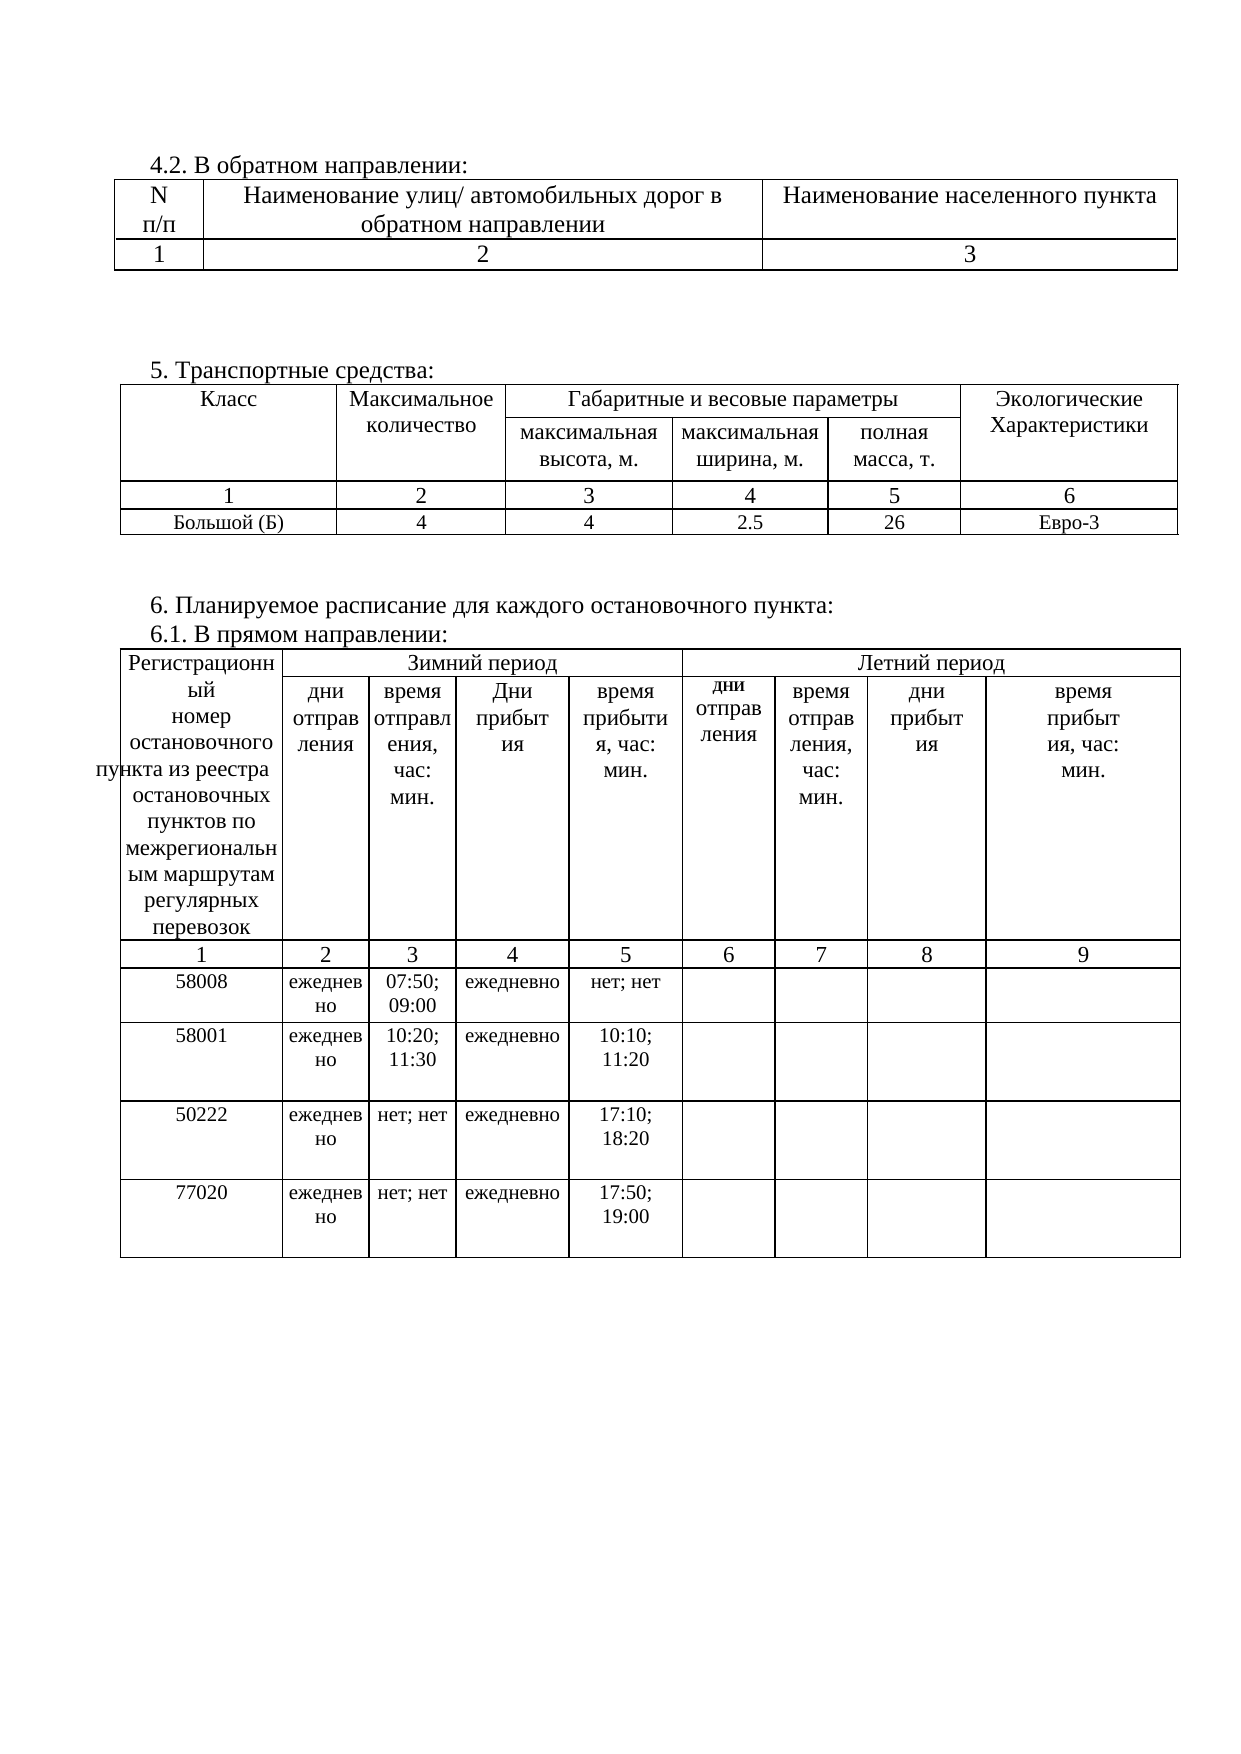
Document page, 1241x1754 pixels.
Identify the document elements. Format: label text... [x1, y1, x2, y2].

table_cell ежедневно [457, 1180, 568, 1257]
table_cell [868, 1180, 985, 1257]
table_cell 3 [506, 482, 672, 508]
table_cell максимальная ширина, м. [673, 418, 827, 480]
table_cell время отправл ения, час: мин. [370, 677, 455, 939]
table_cell 26 [829, 510, 960, 534]
table_cell 2 [283, 941, 368, 967]
table_cell ежедневно [457, 969, 568, 1022]
table_cell [776, 1180, 867, 1257]
table_cell полная масса, т. [829, 418, 960, 480]
table_cell [776, 1102, 867, 1178]
table_cell 9 [987, 941, 1180, 967]
table_cell [987, 1102, 1180, 1178]
table_cell 58001 [121, 1023, 282, 1100]
table_cell 50222 [121, 1102, 282, 1178]
table_cell [683, 1023, 774, 1100]
table_cell [987, 1180, 1180, 1257]
table_header Регистрационный номер остановочного пункта из реестра остановочных пунктов по межрегиональным маршрутам регулярных перевозок [121, 650, 282, 939]
table_cell 2 [337, 482, 505, 508]
table_cell [776, 1023, 867, 1100]
table_cell максимальная высота, м. [506, 418, 672, 480]
table_cell 17:10; 18:20 [570, 1102, 682, 1178]
table_cell [683, 1180, 774, 1257]
table_cell 1 [121, 482, 336, 508]
table_cell 1 [121, 941, 282, 967]
table_cell 6 [961, 482, 1177, 508]
text 5. Транспортные средства: [150, 355, 1090, 383]
table_cell 77020 [121, 1180, 282, 1257]
table_cell 58008 [121, 969, 282, 1022]
table_cell ежедневно [283, 969, 368, 1022]
table_cell Евро-3 [961, 510, 1177, 534]
table_cell [868, 969, 985, 1022]
table_cell [868, 1023, 985, 1100]
table_cell [987, 1023, 1180, 1100]
table_cell нет; нет [370, 1180, 455, 1257]
table_header Экологические Характеристики [961, 385, 1177, 480]
table_cell ежедневно [283, 1023, 368, 1100]
table_cell время прибыти я, час: мин. [570, 677, 682, 939]
text 4.2. В обратном направлении: [150, 150, 1090, 179]
table_cell 07:50; 09:00 [370, 969, 455, 1022]
table_header N п/п [115, 180, 203, 238]
table_cell [776, 969, 867, 1022]
table_cell 6 [683, 941, 774, 967]
table_cell Дни прибыт ия [457, 677, 568, 939]
table_cell [683, 1102, 774, 1178]
table_cell 4 [337, 510, 505, 534]
table_header Зимний период [283, 650, 682, 676]
table_cell дни отправ ления [283, 677, 368, 939]
table_header Летний период [683, 650, 1180, 676]
table_cell 4 [673, 482, 827, 508]
table_cell 5 [570, 941, 682, 967]
table_header Наименование улиц/ автомобильных дорог в обратном направлении [204, 180, 762, 238]
table_cell дни прибыт ия [868, 677, 985, 939]
table_cell время отправ ления, час: мин. [776, 677, 867, 939]
table_cell ежедневно [283, 1180, 368, 1257]
table_cell [683, 969, 774, 1022]
table_cell ежедневно [457, 1023, 568, 1100]
table_cell ежедневно [283, 1102, 368, 1178]
table_cell 2 [204, 240, 762, 269]
table_cell 4 [457, 941, 568, 967]
text 6. Планируемое расписание для каждого остановочного пункта: [150, 590, 1090, 619]
table_cell 3 [763, 238, 1177, 269]
table_header Габаритные и весовые параметры [506, 385, 960, 417]
table_cell нет; нет [570, 969, 682, 1022]
table_cell время прибыт ия, час: мин. [987, 677, 1180, 939]
table_header Класс [121, 385, 336, 480]
table_cell 17:50; 19:00 [570, 1180, 682, 1257]
table_cell 5 [829, 482, 960, 508]
table_header Максимальное количество [337, 385, 505, 480]
table_cell ДНИ отправ ления [683, 677, 774, 939]
table_cell 10:10; 11:20 [570, 1023, 682, 1100]
text 6.1. В прямом направлении: [150, 619, 1090, 648]
table_cell [987, 969, 1180, 1022]
table_cell 3 [370, 941, 455, 967]
table_header Наименование населенного пункта [763, 180, 1177, 238]
table_cell Большой (Б) [121, 510, 336, 534]
table_cell 4 [506, 510, 672, 534]
table_cell 1 [115, 239, 203, 269]
table_cell 10:20; 11:30 [370, 1023, 455, 1100]
table_cell 8 [868, 941, 985, 967]
table_cell [868, 1102, 985, 1178]
table_cell нет; нет [370, 1102, 455, 1178]
table_cell 2.5 [673, 510, 827, 534]
table_cell 7 [776, 941, 867, 967]
table_cell ежедневно [457, 1102, 568, 1178]
